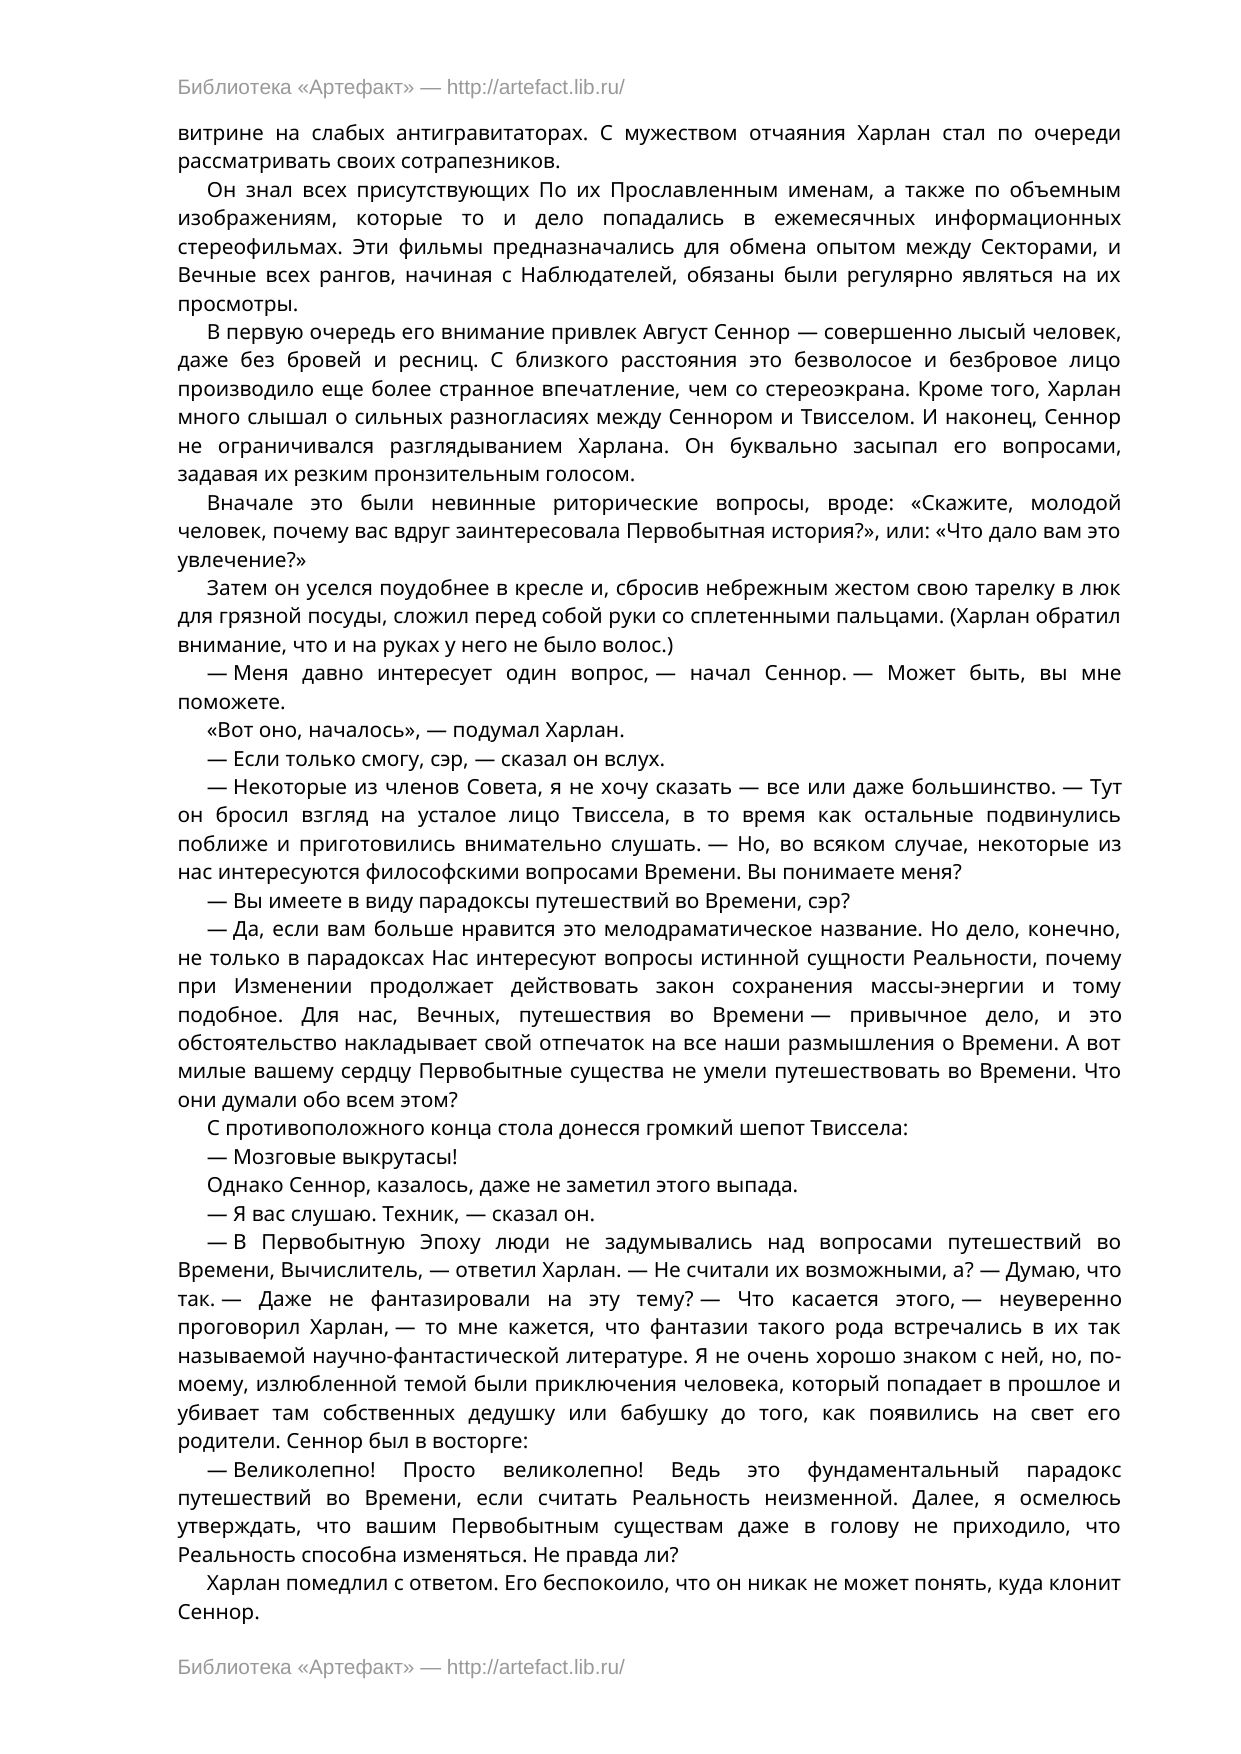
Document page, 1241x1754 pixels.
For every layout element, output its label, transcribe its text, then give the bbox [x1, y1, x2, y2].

text Он знал всех присутствующих По их Прославленным именам, а также по объемным изображениям, которые то и дело попадались в ежемесячных информационных стереофильмах. Эти фильмы предназначались для обмена опытом между Секторами, и Вечные всех рангов, начиная с Наблюдателей, обязаны были регулярно являться на их просмотры. [177, 175, 1122, 317]
text — Мозговые выкрутасы! [177, 1142, 1122, 1170]
text Вначале это были невинные риторические вопросы, вроде: «Скажите, молодой человек, почему вас вдруг заинтересовала Первобытная история?», или: «Что дало вам это увлечение?» [177, 488, 1122, 573]
text — Меня давно интересует один вопрос, — начал Сеннор. — Может быть, вы мне поможете. [177, 658, 1122, 715]
text — Да, если вам больше нравится это мелодраматическое название. Но дело, конечно, не только в парадоксах Нас интересуют вопросы истинной сущности Реальности, почему при Изменении продолжает действовать закон сохранения массы-энергии и тому подобное. Для нас, Вечных, путешествия во Времени — привычное дело, и это обстоятельство накладывает свой отпечаток на все наши размышления о Времени. А вот милые вашему сердцу Первобытные существа не умели путешествовать во Времени. Что они думали обо всем этом? [177, 914, 1122, 1113]
text Однако Сеннор, казалось, даже не заметил этого выпада. [177, 1170, 1122, 1199]
text — Великолепно! Просто великолепно! Ведь это фундаментальный парадокс путешествий во Времени, если считать Реальность неизменной. Далее, я осмелюсь утверждать, что вашим Первобытным существам даже в голову не приходило, что Реальность способна изменяться. Не правда ли? [177, 1455, 1122, 1568]
text — Вы имеете в виду парадоксы путешествий во Времени, сэр? [177, 886, 1122, 914]
text В первую очередь его внимание привлек Август Сеннор — совершенно лысый человек, даже без бровей и ресниц. С близкого расстояния это безволосое и безбровое лицо производило еще более странное впечатление, чем со стереоэкрана. Кроме того, Харлан много слышал о сильных разногласиях между Сеннором и Твисселом. И наконец, Сеннор не ограничивался разглядыванием Харлана. Он буквально засыпал его вопросами, задавая их резким пронзительным голосом. [177, 317, 1122, 488]
text — В Первобытную Эпоху люди не задумывались над вопросами путешествий во Времени, Вычислитель, — ответил Харлан. — Не считали их возможными, а? — Думаю, что так. — Даже не фантазировали на эту тему? — Что касается этого, — неуверенно проговорил Харлан, — то мне кажется, что фантазии такого рода встречались в их так называемой научно-фантастической литературе. Я не очень хорошо знаком с ней, но, по-моему, излюбленной темой были приключения человека, который попадает в прошлое и убивает там собственных дедушку или бабушку до того, как появились на свет его родители. Сеннор был в восторге: [177, 1227, 1122, 1455]
text — Если только смогу, сэр, — сказал он вслух. [177, 744, 1122, 772]
text С противоположного конца стола донесся громкий шепот Твиссела: [177, 1113, 1122, 1142]
text «Вот оно, началось», — подумал Харлан. [177, 715, 1122, 744]
text — Некоторые из членов Совета, я не хочу сказать — все или даже большинство. — Тут он бросил взгляд на усталое лицо Твиссела, в то время как остальные подвинулись поближе и приготовились внимательно слушать. — Но, во всяком случае, некоторые из нас интересуются философскими вопросами Времени. Вы понимаете меня? [177, 772, 1122, 886]
text Харлан помедлил с ответом. Его беспокоило, что он никак не может понять, куда клонит Сеннор. [177, 1568, 1122, 1625]
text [177, 118, 1122, 175]
text — Я вас слушаю. Техник, — сказал он. [177, 1199, 1122, 1227]
text Затем он уселся поудобнее в кресле и, сбросив небрежным жестом свою тарелку в люк для грязной посуды, сложил перед собой руки со сплетенными пальцами. (Харлан обратил внимание, что и на руках у него не было волос.) [177, 573, 1122, 658]
